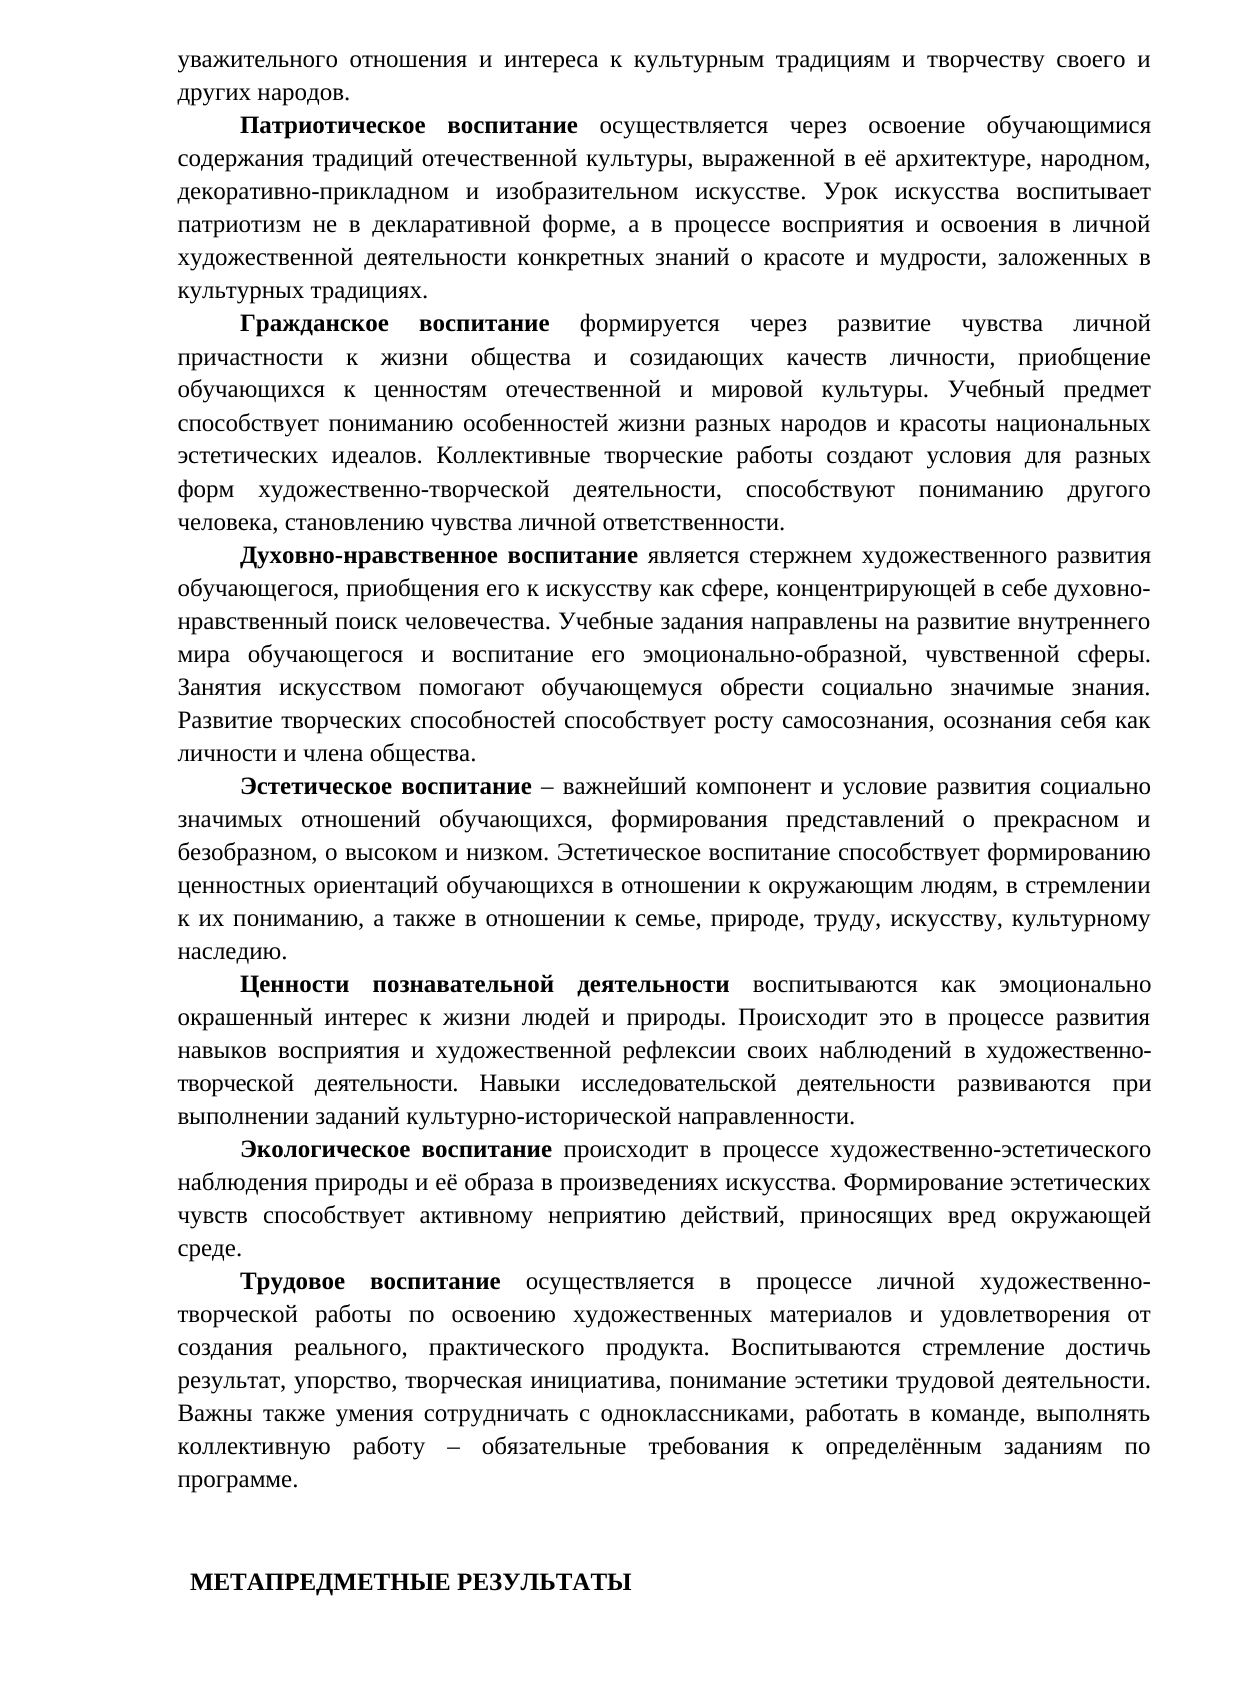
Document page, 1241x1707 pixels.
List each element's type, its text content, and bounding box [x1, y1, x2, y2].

text Трудовое воспитание осуществляется в процессе личной художественно-творческой работы по освоению художественных материалов и удовлетворения от создания реального, практического продукта. Воспитываются стремление достичь результат, упорство, творческая инициатива, понимание эстетики трудовой деятельности. Важны также умения сотрудничать с одноклассниками, работать в команде, выполнять коллективную работу – обязательные требования к определённым заданиям по программе. [177, 1266, 1152, 1493]
text Ценности познавательной деятельности воспитываются как эмоционально окрашенный интерес к жизни людей и природы. Происходит это в процессе развития навыков восприятия и художественной рефлексии своих наблюдений в художественно-творческой деятельности. Навыки исследовательской деятельности развиваются при выполнении заданий культурно-исторической направленности. [177, 969, 1152, 1130]
text Эстетическое воспитание – важнейший компонент и условие развития социально значимых отношений обучающихся, формирования представлений о прекрасном и безобразном, о высоком и низком. Эстетическое воспитание способствует формированию ценностных ориентаций обучающихся в отношении к окружающим людям, в стремлении к их пониманию, а также в отношении к семье, природе, труду, искусству, культурному наследию. [177, 771, 1152, 965]
text Гражданское воспитание формируется через развитие чувства личной причастности к жизни общества и созидающих качеств личности, приобщение обучающихся к ценностям отечественной и мировой культуры. Учебный предмет способствует пониманию особенностей жизни разных народов и красоты национальных эстетических идеалов. Коллективные творческие работы создают условия для разных форм художественно-творческой деятельности, способствуют пониманию другого человека, становлению чувства личной ответственности. [177, 308, 1152, 535]
text Духовно-нравственное воспитание является стержнем художественного развития обучающегося, приобщения его к искусству как сфере, концентрирующей в себе духовно-нравственный поиск человечества. Учебные задания направлены на развитие внутреннего мира обучающегося и воспитание его эмоционально-образной, чувственной сферы. Занятия искусством помогают обучающемуся обрести социально значимые знания. Развитие творческих способностей способствует росту самосознания, осознания себя как личности и члена общества. [177, 540, 1152, 767]
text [177, 44, 1152, 106]
text Экологическое воспитание происходит в процессе художественно-эстетического наблюдения природы и её образа в произведениях искусства. Формирование эстетических чувств способствует активному неприятию действий, приносящих вред окружающей среде. [177, 1134, 1152, 1262]
text МЕТАПРЕДМЕТНЫЕ РЕЗУЛЬТАТЫ [190, 1567, 1152, 1596]
text Патриотическое воспитание осуществляется через освоение обучающимися содержания традиций отечественной культуры, выраженной в её архитектуре, народном, декоративно-прикладном и изобразительном искусстве. Урок искусства воспитывает патриотизм не в декларативной форме, а в процессе восприятия и освоения в личной художественной деятельности конкретных знаний о красоте и мудрости, заложенных в культурных традициях. [177, 110, 1152, 304]
